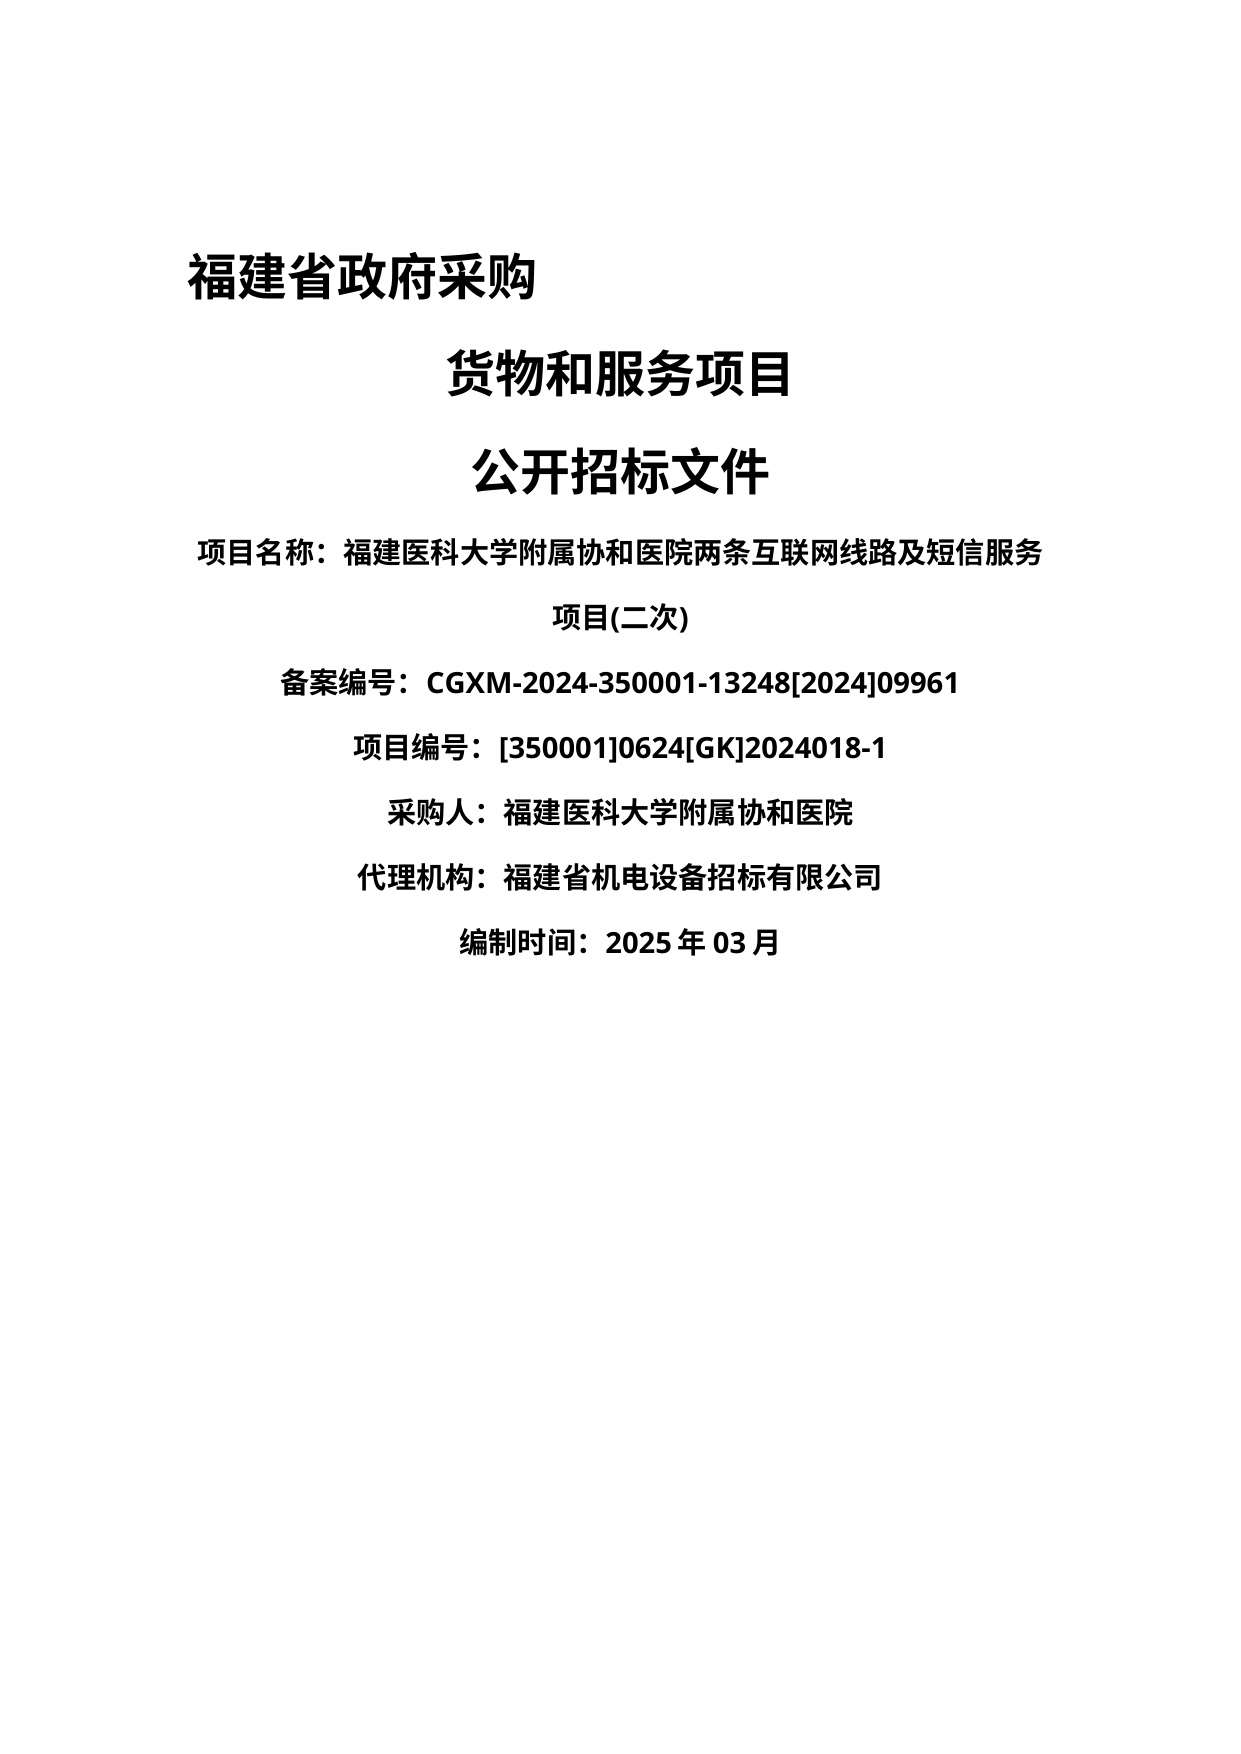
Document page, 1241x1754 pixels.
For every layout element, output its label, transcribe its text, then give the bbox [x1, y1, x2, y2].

text 备案编号：CGXM-2024-350001-13248[2024]09961 [187, 649, 1053, 714]
text 公开招标文件 [187, 422, 1053, 519]
text 项目编号：[350001]0624[GK]2024018-1 [187, 714, 1053, 779]
text 项目名称：福建医科大学附属协和医院两条互联网线路及短信服务项目(二次) [187, 519, 1053, 649]
text 代理机构：福建省机电设备招标有限公司 [187, 844, 1053, 909]
text 福建省政府采购 [187, 227, 1053, 324]
text 编制时间：2025年03月 [187, 909, 1053, 974]
text 采购人：福建医科大学附属协和医院 [187, 779, 1053, 844]
text 货物和服务项目 [187, 324, 1053, 422]
